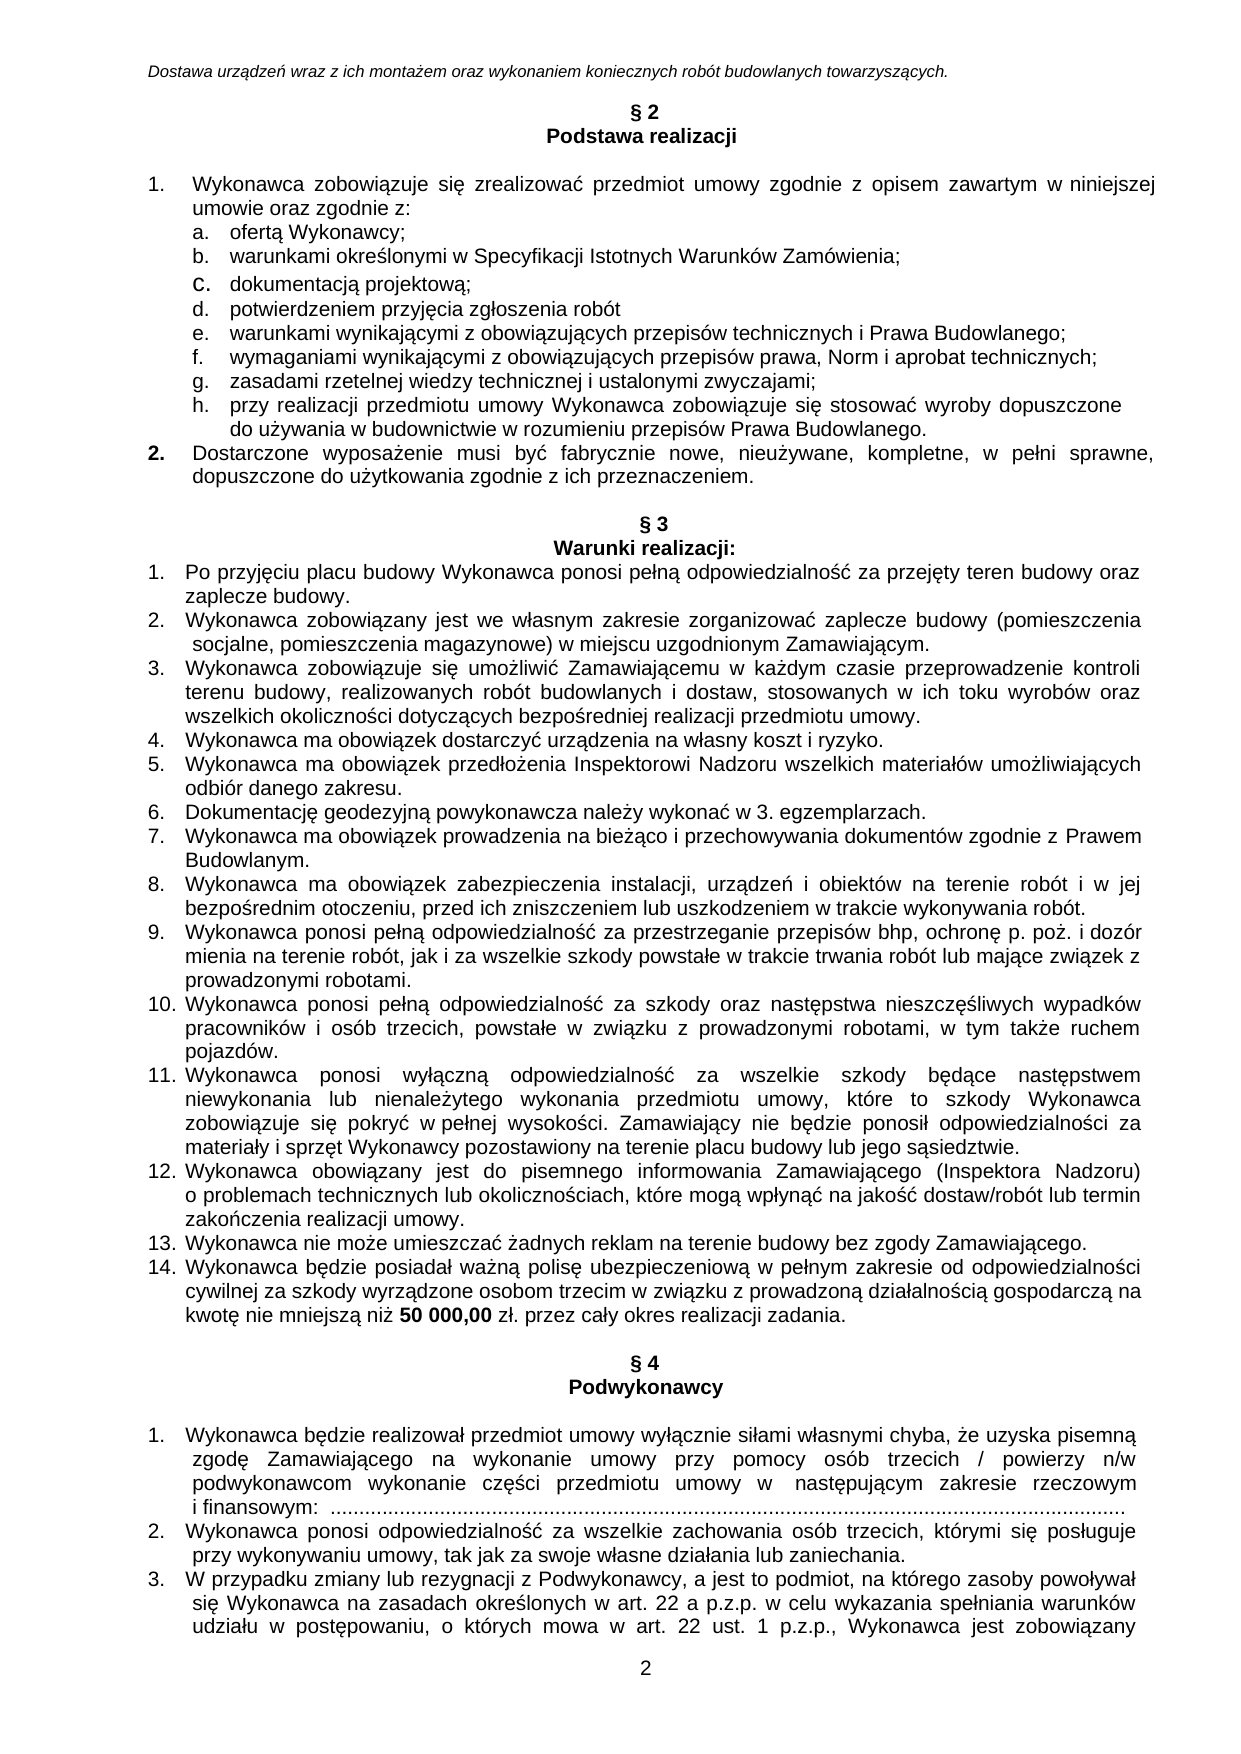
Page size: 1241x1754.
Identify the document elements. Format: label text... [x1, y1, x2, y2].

list wymaganiami wynikającymi z obowiązujących przepisów prawa, Norm i aprobat technicznych; [192, 344, 1123, 368]
list Wykonawca ponosi odpowiedzialność za wszelkie zachowania osób trzecich, którymi się posługuje przy wykonywaniu umowy, tak jak za swoje własne działania lub zaniechania. [148, 1518, 1137, 1566]
text § 4 [148, 1351, 1142, 1375]
text § 3 [185, 512, 1123, 536]
list Wykonawca ma obowiązek przedłożenia Inspektorowi Nadzoru wszelkich materiałów umożliwiających odbiór danego zakresu. [148, 752, 1142, 800]
list Wykonawca będzie realizował przedmiot umowy wyłącznie siłami własnymi chyba, że uzyska pisemną zgodę Zamawiającego na wykonanie umowy przy pomocy osób trzecich / powierzy n/w podwykonawcom wykonanie części przedmiotu umowy w następującym zakresie rzeczowym i finansowym: .......................................................................................................................................... [148, 1423, 1137, 1518]
list Wykonawca ponosi wyłączną odpowiedzialność za wszelkie szkody będące następstwem niewykonania lub nienależytego wykonania przedmiotu umowy, które to szkody Wykonawca zobowiązuje się pokryć w pełnej wysokości. Zamawiający nie będzie ponosił odpowiedzialności za materiały i sprzęt Wykonawcy pozostawiony na terenie placu budowy lub jego sąsiedztwie. [148, 1063, 1142, 1159]
text § 2 [148, 100, 1142, 124]
text Warunki realizacji: [148, 536, 1142, 560]
list Wykonawca będzie posiadał ważną polisę ubezpieczeniową w pełnym zakresie od odpowiedzialności cywilnej za szkody wyrządzone osobom trzecim w związku z prowadzoną działalnością gospodarczą na kwotę nie mniejszą niż 50 000,00 zł. przez cały okres realizacji zadania. [148, 1255, 1142, 1327]
list Wykonawca ma obowiązek zabezpieczenia instalacji, urządzeń i obiektów na terenie robót i w jej bezpośrednim otoczeniu, przed ich zniszczeniem lub uszkodzeniem w trakcie wykonywania robót. [148, 872, 1142, 919]
text Podstawa realizacji [160, 124, 1123, 148]
list Wykonawca ponosi pełną odpowiedzialność za szkody oraz następstwa nieszczęśliwych wypadków pracowników i osób trzecich, powstałe w związku z prowadzonymi robotami, w tym także ruchem pojazdów. [148, 991, 1142, 1063]
list warunkami określonymi w Specyfikacji Istotnych Warunków Zamówienia; [192, 244, 1155, 268]
list Wykonawca obowiązany jest do pisemnego informowania Zamawiającego (Inspektora Nadzoru) o problemach technicznych lub okolicznościach, które mogą wpłynąć na jakość dostaw/robót lub termin zakończenia realizacji umowy. [148, 1159, 1142, 1231]
list Wykonawca zobowiązany jest we własnym zakresie zorganizować zaplecze budowy (pomieszczenia socjalne, pomieszczenia magazynowe) w miejscu uzgodnionym Zamawiającym. [148, 608, 1142, 656]
list Po przyjęciu placu budowy Wykonawca ponosi pełną odpowiedzialność za przejęty teren budowy oraz zaplecze budowy. [148, 560, 1142, 608]
list warunkami wynikającymi z obowiązujących przepisów technicznych i Prawa Budowlanego; [192, 321, 1123, 344]
list potwierdzeniem przyjęcia zgłoszenia robót [192, 297, 1155, 321]
list Wykonawca ma obowiązek dostarczyć urządzenia na własny koszt i ryzyko. [148, 728, 1142, 752]
text Podwykonawcy [148, 1375, 1144, 1399]
list ofertą Wykonawcy; [192, 220, 1155, 244]
list Wykonawca nie może umieszczać żadnych reklam na terenie budowy bez zgody Zamawiającego. [148, 1231, 1142, 1255]
list dokumentacją projektową; [192, 268, 1155, 297]
list zasadami rzetelnej wiedzy technicznej i ustalonymi zwyczajami; [192, 368, 1123, 392]
list Wykonawca zobowiązuje się zrealizować przedmiot umowy zgodnie z opisem zawartym w niniejszej umowie oraz zgodnie z: [148, 172, 1155, 220]
list przy realizacji przedmiotu umowy Wykonawca zobowiązuje się stosować wyroby dopuszczone do używania w budownictwie w rozumieniu przepisów Prawa Budowlanego. [192, 392, 1123, 440]
list Wykonawca ma obowiązek prowadzenia na bieżąco i przechowywania dokumentów zgodnie z Prawem Budowlanym. [148, 824, 1142, 872]
list Wykonawca zobowiązuje się umożliwić Zamawiającemu w każdym czasie przeprowadzenie kontroli terenu budowy, realizowanych robót budowlanych i dostaw, stosowanych w ich toku wyrobów oraz wszelkich okoliczności dotyczących bezpośredniej realizacji przedmiotu umowy. [148, 656, 1142, 728]
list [148, 1566, 1137, 1638]
list Dostarczone wyposażenie musi być fabrycznie nowe, nieużywane, kompletne, w pełni sprawne, dopuszczone do użytkowania zgodnie z ich przeznaczeniem. [148, 440, 1155, 488]
list Wykonawca ponosi pełną odpowiedzialność za przestrzeganie przepisów bhp, ochronę p. poż. i dozór mienia na terenie robót, jak i za wszelkie szkody powstałe w trakcie trwania robót lub mające związek z prowadzonymi robotami. [148, 919, 1142, 991]
list Dokumentację geodezyjną powykonawcza należy wykonać w 3. egzemplarzach. [148, 800, 1142, 824]
